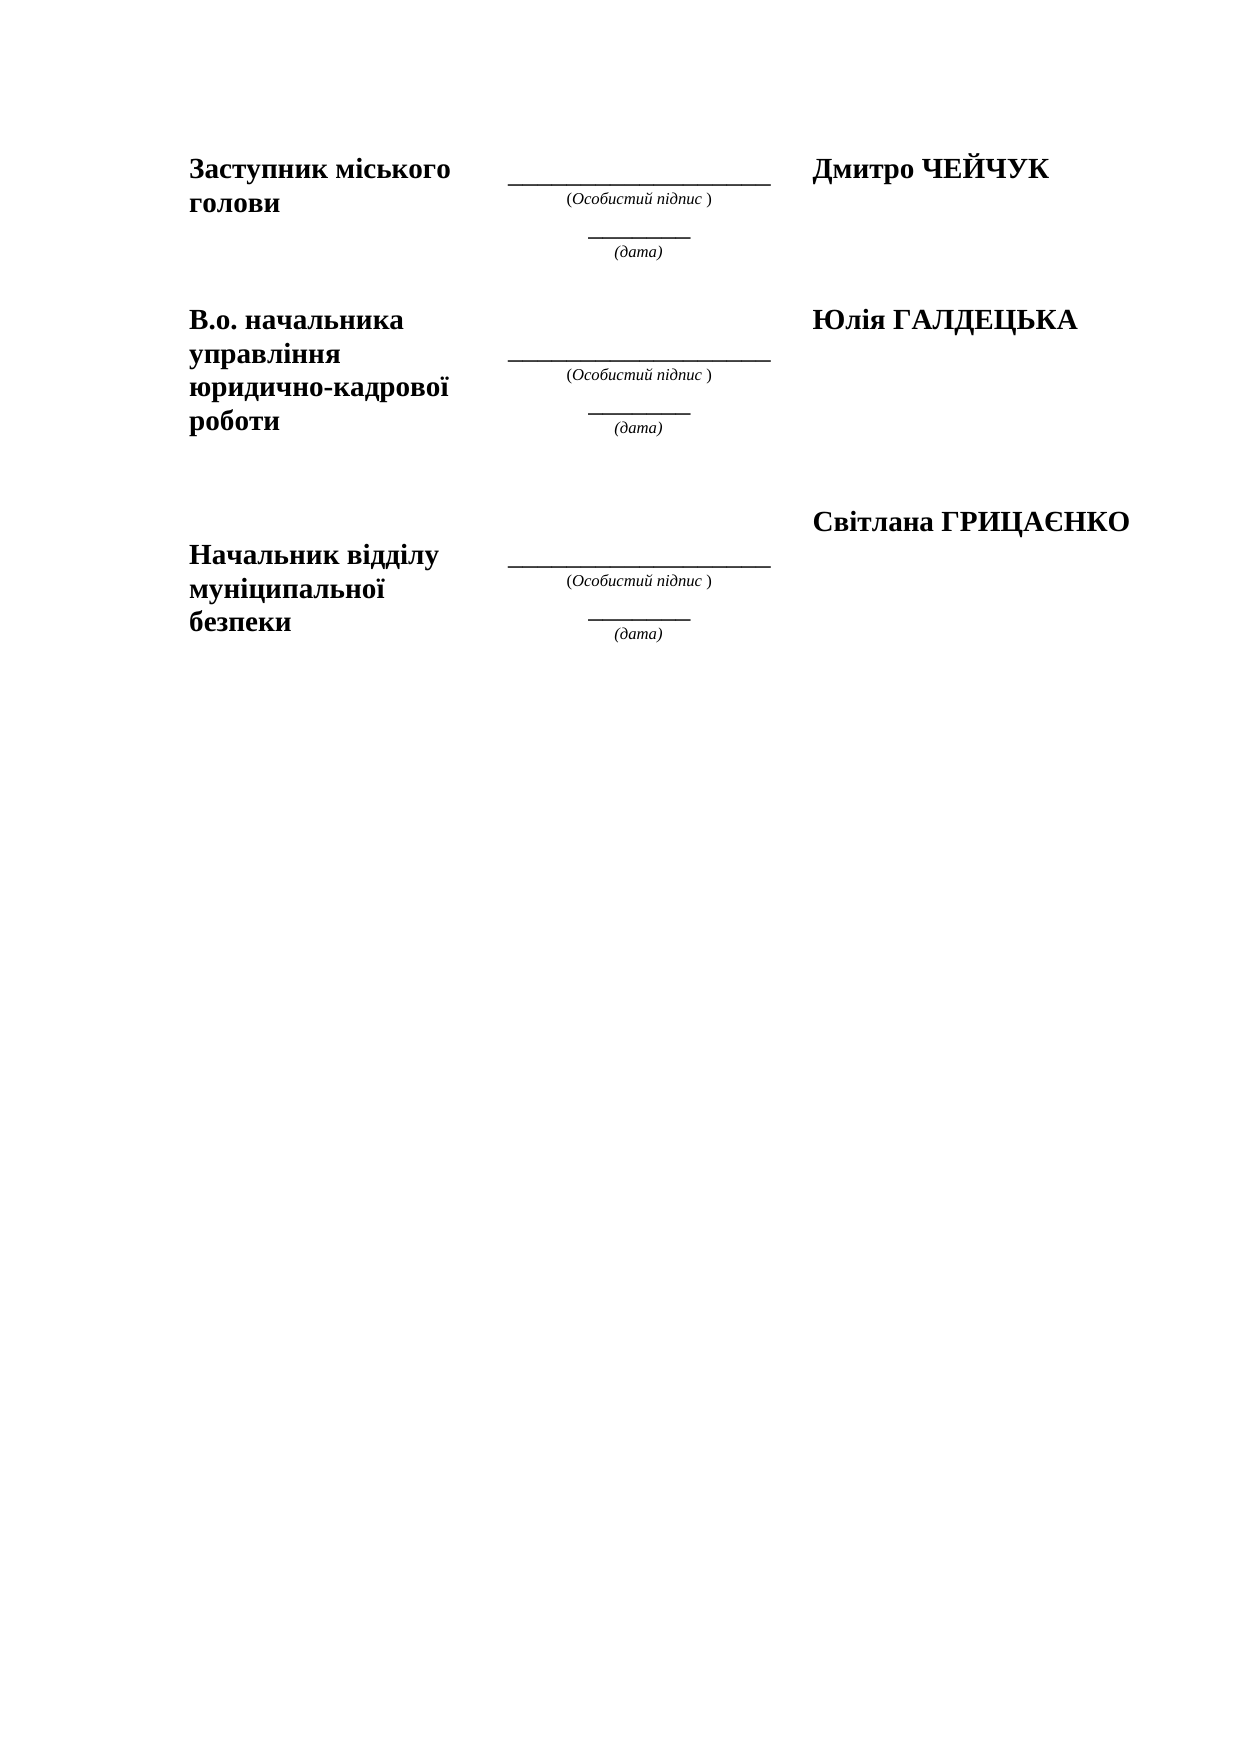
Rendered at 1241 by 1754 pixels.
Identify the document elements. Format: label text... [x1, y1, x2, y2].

table_cell Світлана ГРИЦАЄНКО [801, 504, 1181, 681]
table_cell __________________ (Особистий підпис ) _______ (дата) [477, 504, 801, 681]
table_cell В.о. начальника управління юридично-кадрової роботи [178, 303, 477, 504]
table_header Заступник міського голови [178, 152, 477, 302]
table_header Дмитро ЧЕЙЧУК [801, 152, 1181, 302]
table_header __________________ (Особистий підпис ) _______ (дата) [477, 152, 801, 302]
table_cell __________________ (Особистий підпис ) _______ (дата) [477, 303, 801, 504]
table_cell Юлія ГАЛДЕЦЬКА [801, 303, 1181, 504]
table_cell Начальник відділу муніципальної безпеки [178, 504, 477, 681]
